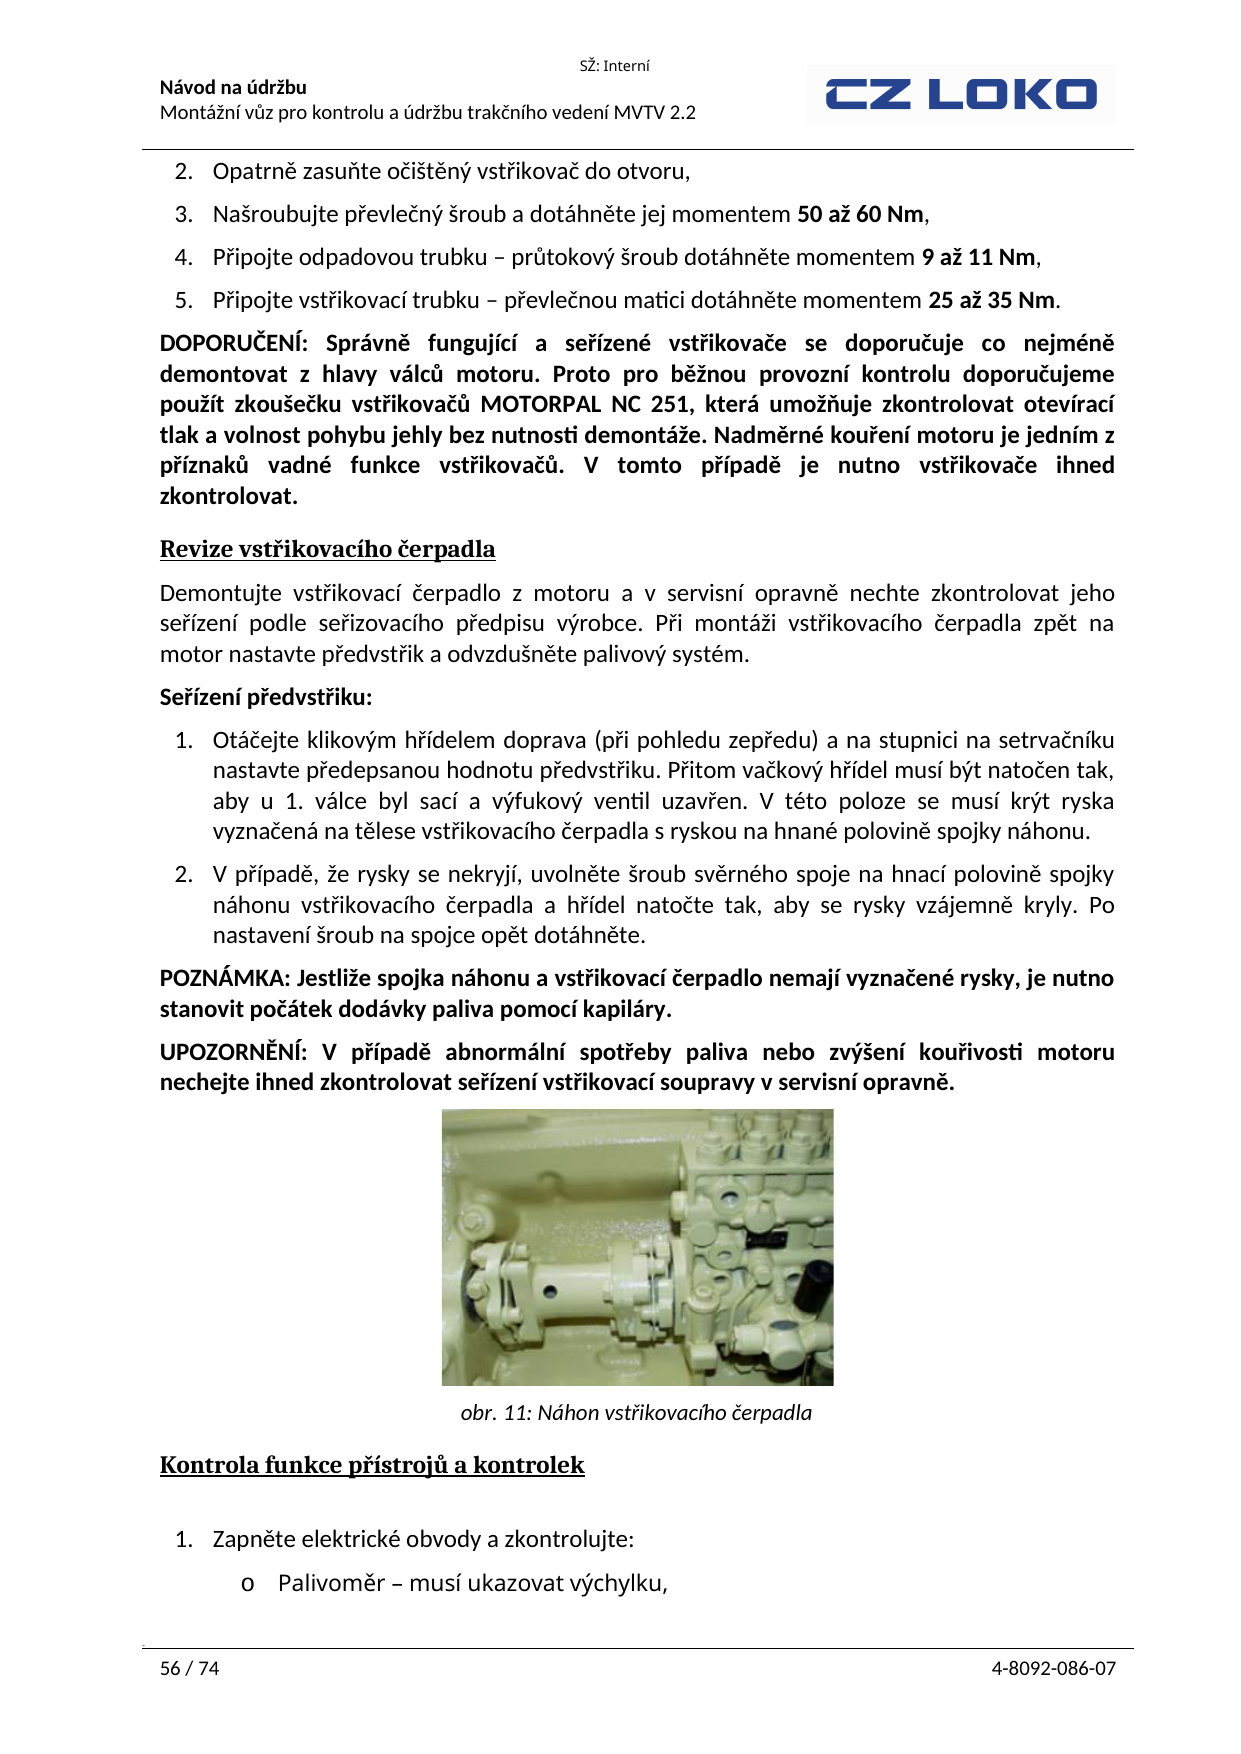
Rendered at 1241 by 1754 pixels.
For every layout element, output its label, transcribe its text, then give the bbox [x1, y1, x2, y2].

list Našroubujte převlečný šroub a dotáhněte jej momentem 50 až 60 Nm, [174, 198, 1116, 229]
list Zapněte elektrické obvody a zkontrolujte: [174, 1523, 1116, 1554]
list Palivoměr – musí ukazovat výchylku, [240, 1566, 1116, 1598]
subtitle Revize vstřikovacího čerpadla [159, 535, 1116, 564]
picture [806, 65, 1117, 124]
list Připojte vstřikovací trubku – převlečnou matici dotáhněte momentem 25 až 35 Nm. [174, 284, 1116, 315]
text UPOZORNĚNÍ: V případě abnormální spotřeby paliva nebo zvýšení kouřivosti motoru nechejte ihned zkontrolovat seřízení vstřikovací soupravy v servisní opravně. [159, 1036, 1116, 1097]
list Opatrně zasuňte očištěný vstřikovač do otvoru, [174, 155, 1116, 186]
text DOPORUČENÍ: Správně fungující a seřízené vstřikovače se doporučuje co nejméně demontovat z hlavy válců motoru. Proto pro běžnou provozní kontrolu doporučujeme použít zkoušečku vstřikovačů MOTORPAL NC 251, která umožňuje zkontrolovat otevírací tlak a volnost pohybu jehly bez nutnosti demontáže. Nadměrné kouření motoru je jedním z příznaků vadné funkce vstřikovačů. V tomto případě je nutno vstřikovače ihned zkontrolovat. [159, 327, 1116, 510]
text Seřízení předvstřiku: [159, 681, 1116, 711]
picture [441, 1109, 834, 1386]
subtitle Kontrola funkce přístrojů a kontrolek [159, 1451, 1116, 1480]
list Připojte odpadovou trubku – průtokový šroub dotáhněte momentem 9 až 11 Nm, [174, 241, 1116, 272]
list V případě, že rysky se nekryjí, uvolněte šroub svěrného spoje na hnací polovině spojky náhonu vstřikovacího čerpadla a hřídel natočte tak, aby se rysky vzájemně kryly. Po nastavení šroub na spojce opět dotáhněte. [174, 858, 1116, 950]
text POZNÁMKA: Jestliže spojka náhonu a vstřikovací čerpadlo nemají vyznačené rysky, je nutno stanovit počátek dodávky paliva pomocí kapiláry. [159, 962, 1116, 1023]
list Otáčejte klikovým hřídelem doprava (při pohledu zepředu) a na stupnici na setrvačníku nastavte předepsanou hodnotu předvstřiku. Přitom vačkový hřídel musí být natočen tak, aby u 1. válce byl sací a výfukový ventil uzavřen. V této poloze se musí krýt ryska vyznačená na tělese vstřikovacího čerpadla s ryskou na hnané polovině spojky náhonu. [174, 724, 1116, 846]
text Demontujte vstřikovací čerpadlo z motoru a v servisní opravně nechte zkontrolovat jeho seřízení podle seřizovacího předpisu výrobce. Při montáži vstřikovacího čerpadla zpět na motor nastavte předvstřik a odvzdušněte palivový systém. [159, 577, 1116, 668]
